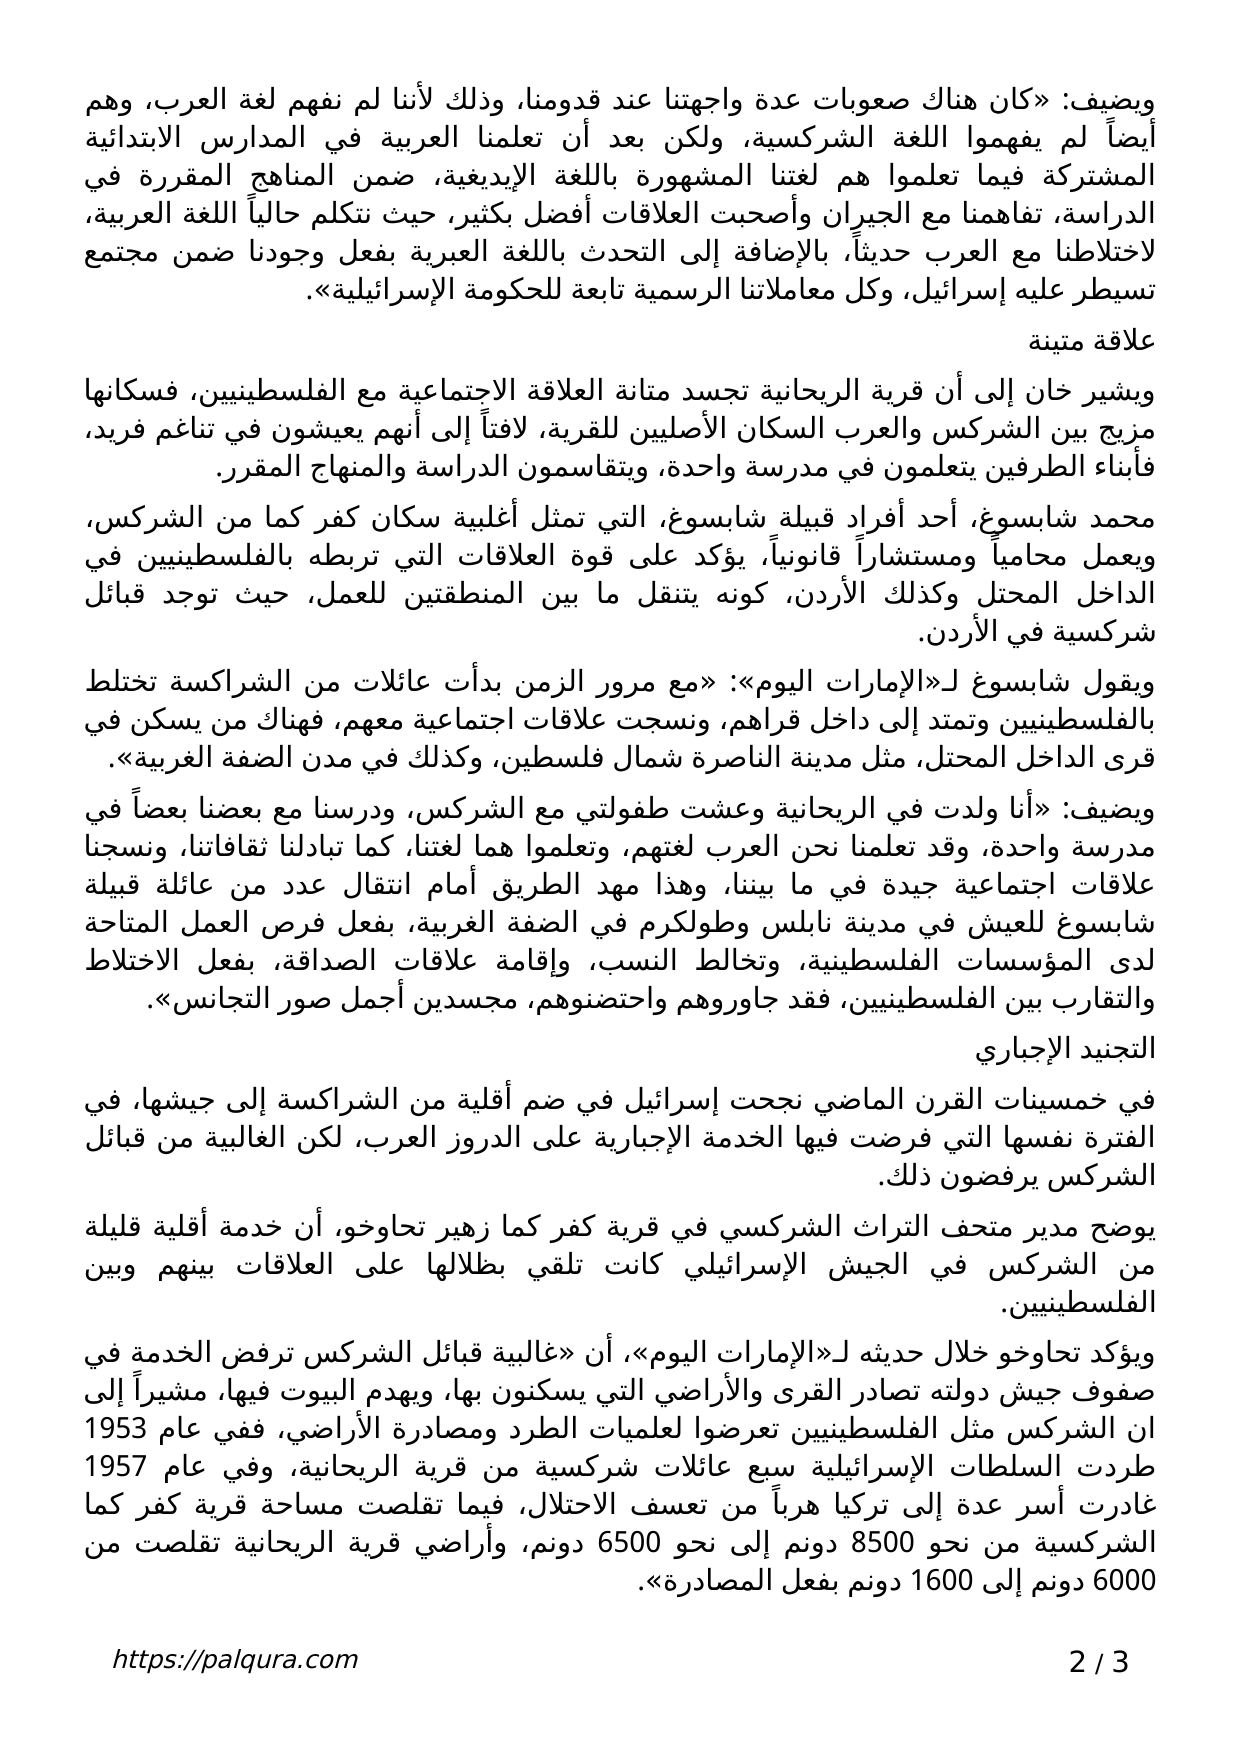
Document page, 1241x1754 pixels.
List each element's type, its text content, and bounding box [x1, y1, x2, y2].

text يوضح مدير متحف التراث الشركسي في قرية كفر كما زهير تحاوخو، أن خدمة أقلية قليلة من الشركس في الجيش الإسرائيلي كانت تلقي بظلالها على العلاقات بينهم وبين الفلسطينيين. [83, 1210, 1157, 1324]
text في خمسينات القرن الماضي نجحت إسرائيل في ضم أقلية من الشراكسة إلى جيشها، في الفترة نفسها التي فرضت فيها الخدمة الإجبارية على الدروز العرب، لكن الغالبية من قبائل الشركس يرفضون ذلك. [83, 1083, 1157, 1197]
text ويشير خان إلى أن قرية الريحانية تجسد متانة العلاقة الاجتماعية مع الفلسطينيين، فسكانها مزيج بين الشركس والعرب السكان الأصليين للقرية، لافتاً إلى أنهم يعيشون في تناغم فريد، فأبناء الطرفين يتعلمون في مدرسة واحدة، ويتقاسمون الدراسة والمنهاج المقرر. [83, 374, 1157, 488]
text محمد شابسوغ، أحد أفراد قبيلة شابسوغ، التي تمثل أغلبية سكان كفر كما من الشركس، ويعمل محامياً ومستشاراً قانونياً، يؤكد على قوة العلاقات التي تربطه بالفلسطينيين في الداخل المحتل وكذلك الأردن، كونه يتنقل ما بين المنطقتين للعمل، حيث توجد قبائل شركسية في الأردن. [83, 501, 1157, 653]
text علاقة متينة [83, 324, 1157, 362]
text التجنيد الإجباري [83, 1033, 1157, 1071]
text ويضيف: «كان هناك صعوبات عدة واجهتنا عند قدومنا، وذلك لأننا لم نفهم لغة العرب، وهم أيضاً لم يفهموا اللغة الشركسية، ولكن بعد أن تعلمنا العربية في المدارس الابتدائية المشتركة فيما تعلموا هم لغتنا المشهورة باللغة الإيديغية، ضمن المناهج المقررة في الدراسة، تفاهمنا مع الجيران وأصحبت العلاقات أفضل بكثير، حيث نتكلم حالياً اللغة العربية، لاختلاطنا مع العرب حديثاً، بالإضافة إلى التحدث باللغة العبرية بفعل وجودنا ضمن مجتمع تسيطر عليه إسرائيل، وكل معاملاتنا الرسمية تابعة للحكومة الإسرائيلية». [83, 83, 1157, 311]
text ويقول شابسوغ لـ«الإمارات اليوم»: «مع مرور الزمن بدأت عائلات من الشراكسة تختلط بالفلسطينيين وتمتد إلى داخل قراهم، ونسجت علاقات اجتماعية معهم، فهناك من يسكن في قرى الداخل المحتل، مثل مدينة الناصرة شمال فلسطين، وكذلك في مدن الضفة الغربية». [83, 666, 1157, 780]
text ويضيف: «أنا ولدت في الريحانية وعشت طفولتي مع الشركس، ودرسنا مع بعضنا بعضاً في مدرسة واحدة، وقد تعلمنا نحن العرب لغتهم، وتعلموا هما لغتنا، كما تبادلنا ثقافاتنا، ونسجنا علاقات اجتماعية جيدة في ما بيننا، وهذا مهد الطريق أمام انتقال عدد من عائلة قبيلة شابسوغ للعيش في مدينة نابلس وطولكرم في الضفة الغربية، بفعل فرص العمل المتاحة لدى المؤسسات الفلسطينية، وتخالط النسب، وإقامة علاقات الصداقة، بفعل الاختلاط والتقارب بين الفلسطينيين، فقد جاوروهم واحتضنوهم، مجسدين أجمل صور التجانس». [83, 792, 1157, 1020]
text ويؤكد تحاوخو خلال حديثه لـ«الإمارات اليوم»، أن «غالبية قبائل الشركس ترفض الخدمة في صفوف جيش دولته تصادر القرى والأراضي التي يسكنون بها، ويهدم البيوت فيها، مشيراً إلى ان الشركس مثل الفلسطينيين تعرضوا لعلميات الطرد ومصادرة الأراضي، ففي عام 1953 طردت السلطات الإسرائيلية سبع عائلات شركسية من قرية الريحانية، وفي عام 1957 غادرت أسر عدة إلى تركيا هرباً من تعسف الاحتلال، فيما تقلصت مساحة قرية كفر كما الشركسية من نحو 8500 دونم إلى نحو 6500 دونم، وأراضي قرية الريحانية تقلصت من 6000 دونم إلى 1600 دونم بفعل المصادرة». [83, 1336, 1157, 1603]
